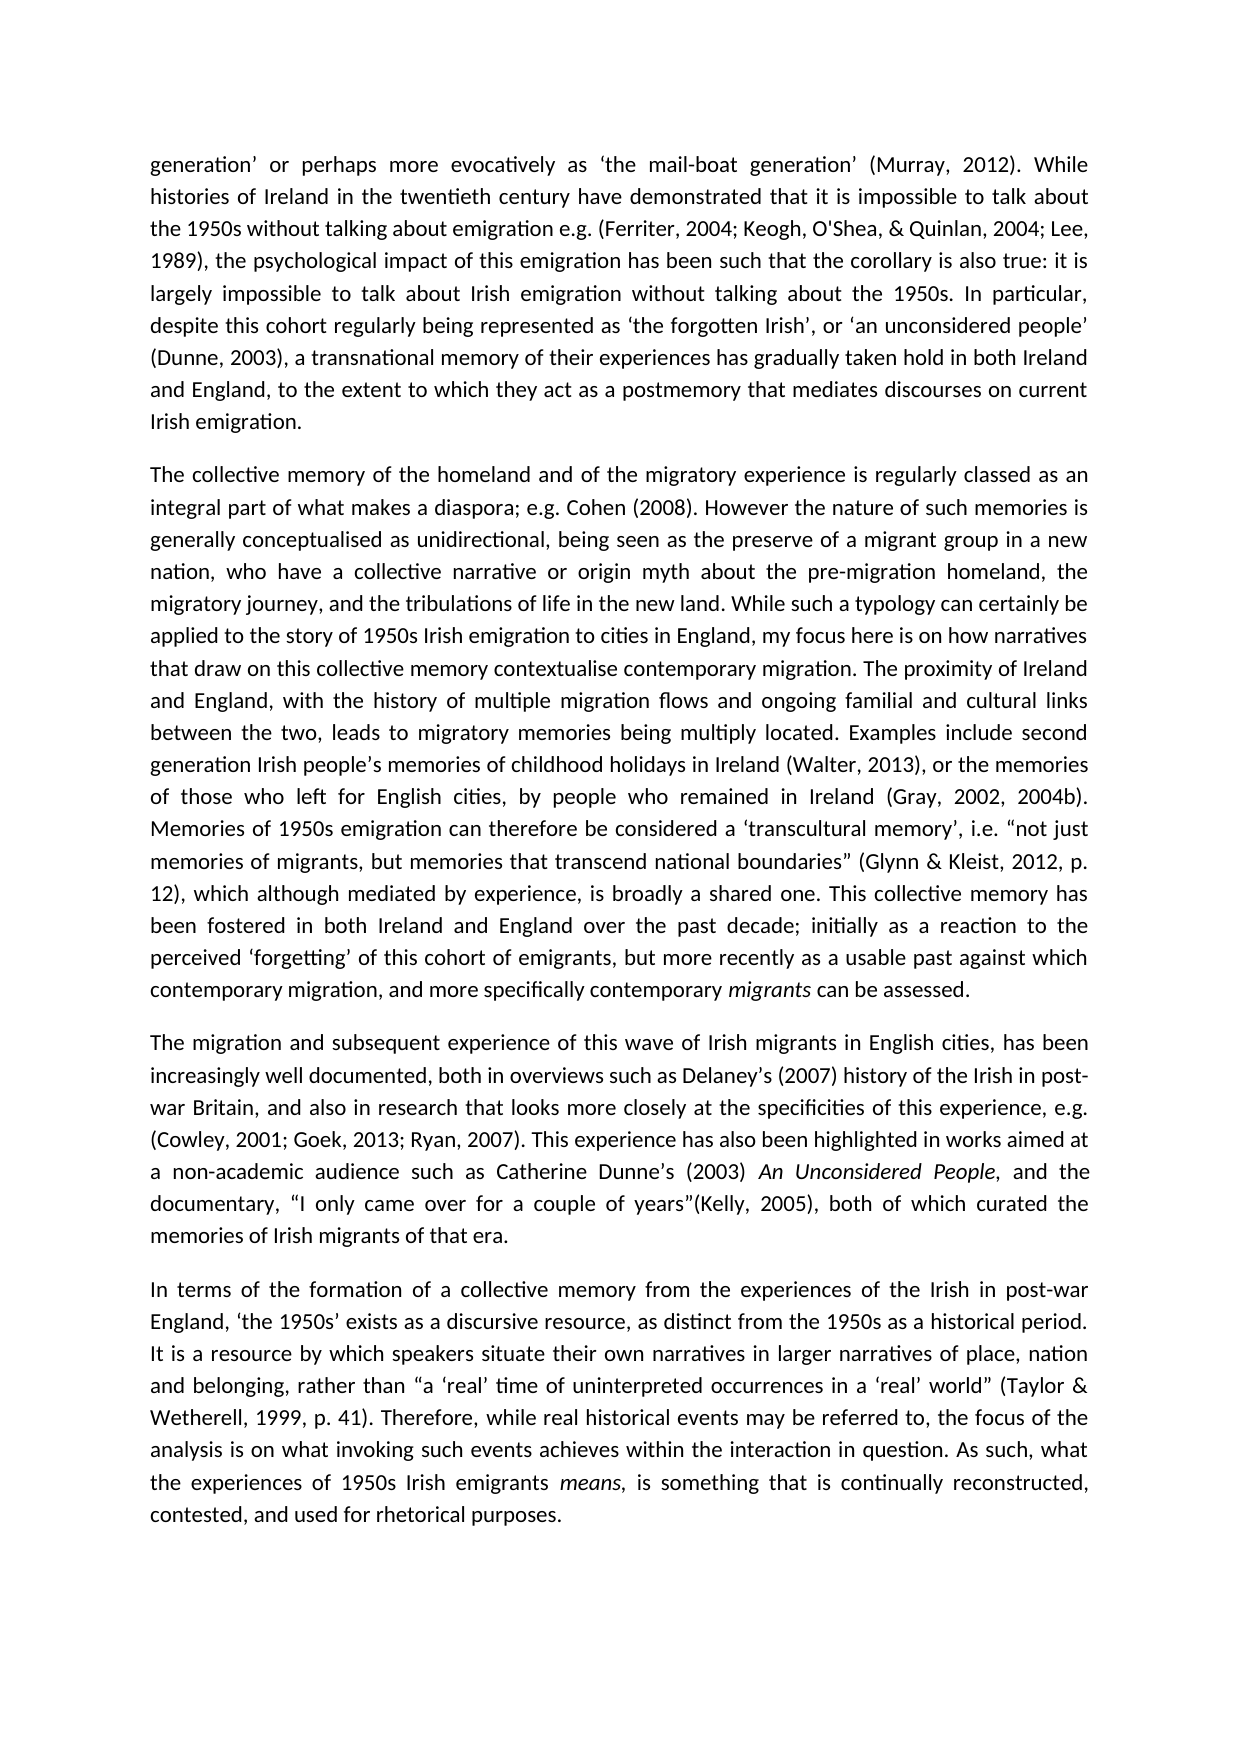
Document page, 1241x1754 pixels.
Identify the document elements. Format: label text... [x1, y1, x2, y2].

text The collective memory of the homeland and of the migratory experience is regularly classed as an integral part of what makes a diaspora; e.g. Cohen (2008). However the nature of such memories is generally conceptualised as unidirectional, being seen as the preserve of a migrant group in a new nation, who have a collective narrative or origin myth about the pre-migration homeland, the migratory journey, and the tribulations of life in the new land. While such a typology can certainly be applied to the story of 1950s Irish emigration to cities in England, my focus here is on how narratives that draw on this collective memory contextualise contemporary migration. The proximity of Ireland and England, with the history of multiple migration flows and ongoing familial and cultural links between the two, leads to migratory memories being multiply located. Examples include second generation Irish people’s memories of childhood holidays in Ireland (Walter, 2013), or the memories of those who left for English cities, by people who remained in Ireland (Gray, 2002, 2004b). Memories of 1950s emigration can therefore be considered a ‘transcultural memory’, i.e. “not just memories of migrants, but memories that transcend national boundaries” (Glynn & Kleist, 2012, p. 12), which although mediated by experience, is broadly a shared one. This collective memory has been fostered in both Ireland and England over the past decade; initially as a reaction to the perceived ‘forgetting’ of this cohort of emigrants, but more recently as a usable past against which contemporary migration, and more specifically contemporary migrants can be assessed. [150, 461, 1090, 1003]
text In terms of the formation of a collective memory from the experiences of the Irish in post-war England, ‘the 1950s’ exists as a discursive resource, as distinct from the 1950s as a historical period. It is a resource by which speakers situate their own narratives in larger narratives of place, nation and belonging, rather than “a ‘real’ time of uninterpreted occurrences in a ‘real’ world” (Taylor & Wetherell, 1999, p. 41). Therefore, while real historical events may be referred to, the focus of the analysis is on what invoking such events achieves within the interaction in question. As such, what the experiences of 1950s Irish emigrants means, is something that is continually reconstructed, contested, and used for rhetorical purposes. [150, 1275, 1090, 1528]
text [150, 150, 1090, 436]
text The migration and subsequent experience of this wave of Irish migrants in English cities, has been increasingly well documented, both in overviews such as Delaney’s (2007) history of the Irish in post-war Britain, and also in research that looks more closely at the specificities of this experience, e.g. (Cowley, 2001; Goek, 2013; Ryan, 2007). This experience has also been highlighted in works aimed at a non-academic audience such as Catherine Dunne’s (2003) An Unconsidered People, and the documentary, “I only came over for a couple of years”(Kelly, 2005), both of which curated the memories of Irish migrants of that era. [150, 1028, 1090, 1250]
